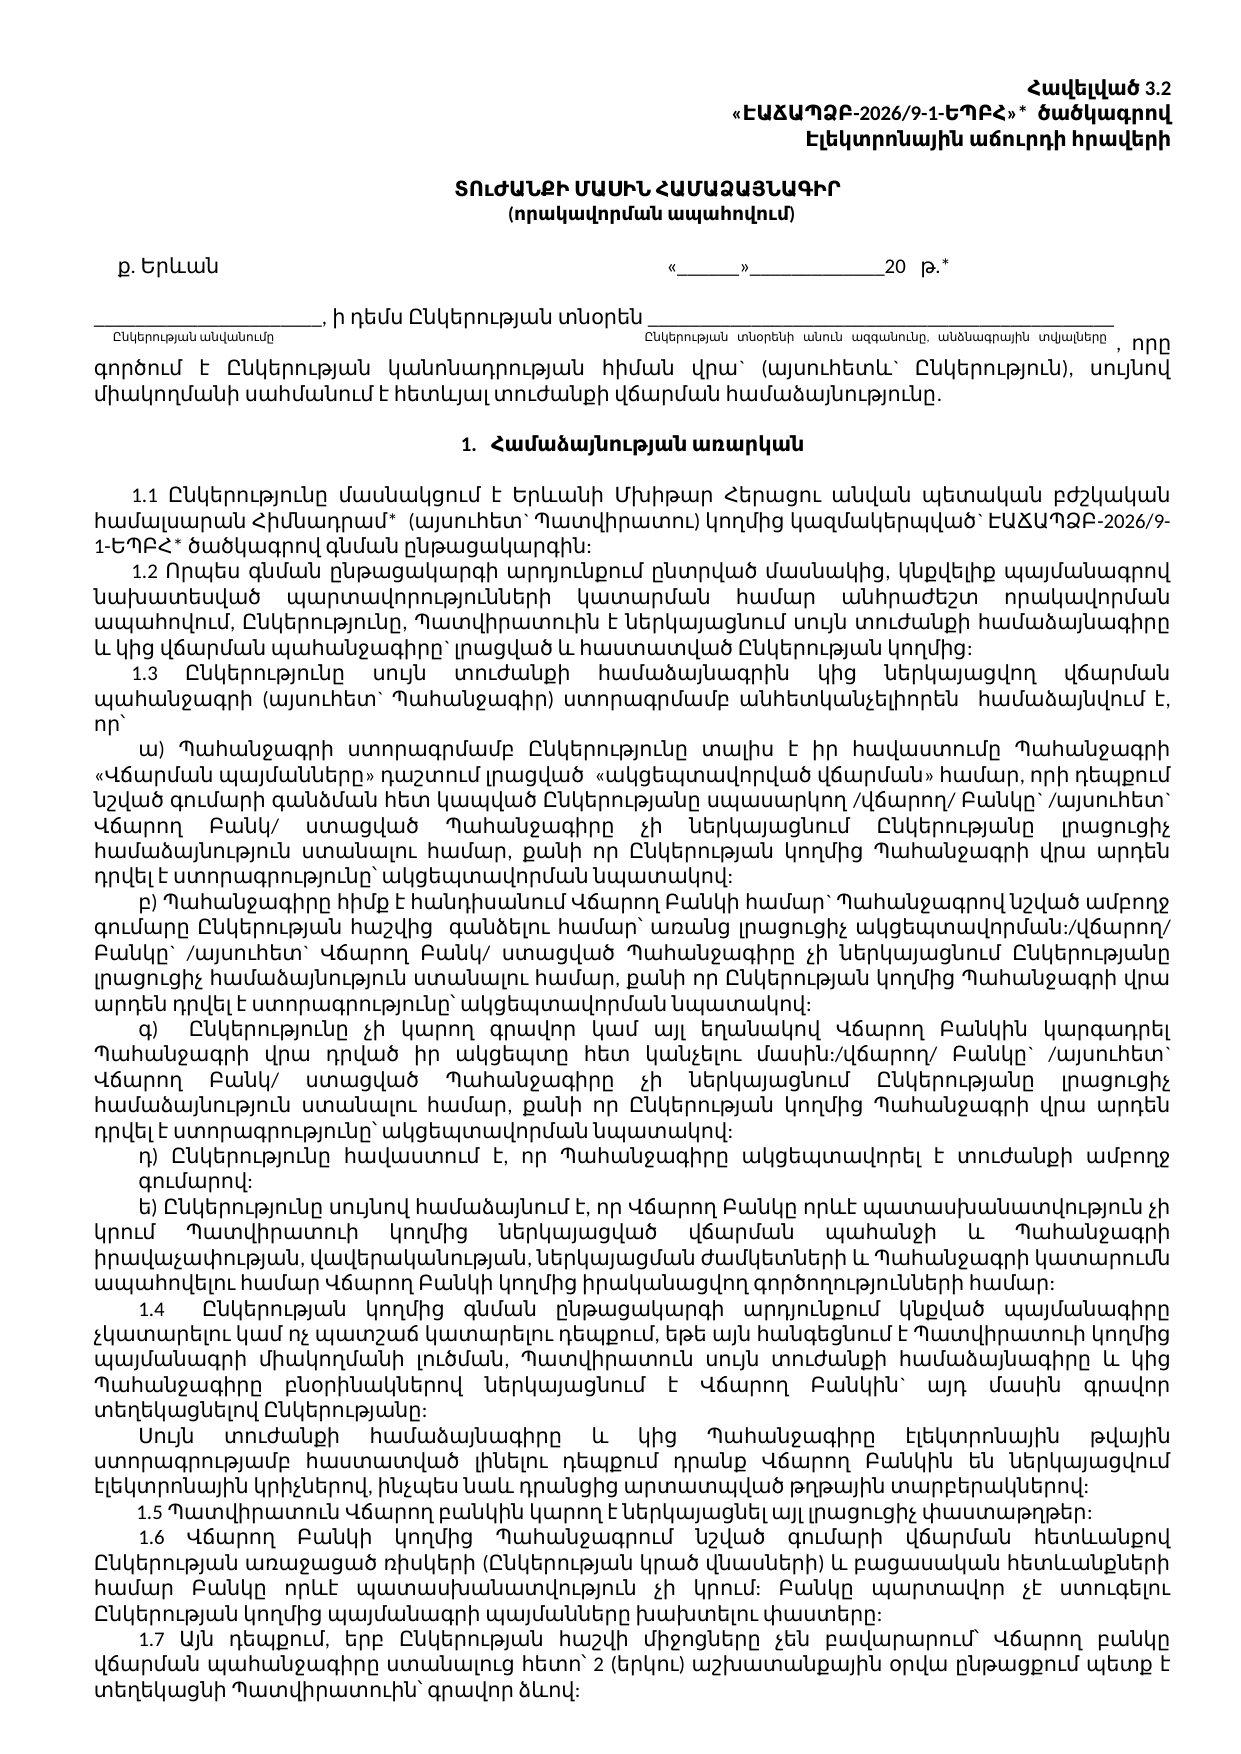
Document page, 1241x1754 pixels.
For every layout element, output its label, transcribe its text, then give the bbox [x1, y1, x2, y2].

text 1.7 Այն դեպքում, երբ Ընկերության հաշվի միջոցները չեն բավարարում՝ Վճարող բանկը վճարման պահանջագիրը ստանալուց հետո՝ 2 (երկու) աշխատանքային օրվա ընթացքում պետք է տեղեկացնի Պատվիրատուին՝ գրավոր ձևով: [94, 1626, 1171, 1702]
text (որակավորման ապահովում) [94, 202, 1171, 225]
text ե) Ընկերությունը սույնով համաձայնում է, որ Վճարող Բանկը որևէ պատասխանատվություն չի կրում Պատվիրատուի կողմից ներկայացված վճարման պահանջի և Պահանջագրի իրավաչափության, վավերականության, ներկայացման ժամկետների և Պահանջագրի կատարումն ապահովելու համար Վճարող Բանկի կողմից իրականացվող գործողությունների համար: [94, 1194, 1171, 1296]
text ք. Երևան «______»_____________20 թ.* [94, 254, 1171, 279]
text 1.2 Որպես գնման ընթացակարգի արդյունքում ընտրված մասնակից, կնքվելիք պայմանագրով նախատեսված պարտավորությունների կատարման համար անհրաժեշտ որակավորման ապահովում, Ընկերությունը, Պատվիրատուին է ներկայացնում սույն տուժանքի համաձայնագիրը և կից վճարման պահանջագիրը` լրացված և հաստատված Ընկերության կողմից: [94, 559, 1171, 660]
text ______________________, ի դեմս Ընկերության տնօրեն _____________________________________________ [94, 304, 1171, 330]
text 1.5 Պատվիրատուն Վճարող բանկին կարող է ներկայացնել այլ լրացուցիչ փաստաթղթեր: [94, 1499, 1171, 1524]
text ՏՈւԺԱՆՔԻ ՄԱՍԻՆ ՀԱՄԱՁԱՅՆԱԳԻՐ [94, 177, 1171, 202]
text 1.3 Ընկերությունը սույն տուժանքի համաձայնագրին կից ներկայացվող վճարման պահանջագրի (այսուհետ` Պահանջագիր) ստորագրմամբ անհետկանչելիորեն համաձայնվում է, որ՝ [94, 660, 1171, 737]
text դ) Ընկերությունը հավաստում է, որ Պահանջագիրը ակցեպտավորել է տուժանքի ամբողջ գումարով: [138, 1143, 1171, 1194]
text 1. Համաձայնության առարկան [94, 432, 1171, 457]
text Էլեկտրոնային աճուրդի հրավերի [94, 126, 1171, 151]
text 1.6 Վճարող Բանկի կողմից Պահանջագրում նշված գումարի վճարման հետևանքով Ընկերության առաջացած ռիսկերի (Ընկերության կրած վնասների) և բացասական հետևանքների համար Բանկը որևէ պատասխանատվություն չի կրում: Բանկը պարտավոր չէ ստուգելու Ընկերության կողմից պայմանագրի պայմանները խախտելու փաստերը: [94, 1524, 1171, 1626]
text 1.1 Ընկերությունը մասնակցում է Երևանի Մխիթար Հերացու անվան պետական բժշկական համալսարան Հիմնադրամ* (այսուհետ` Պատվիրատու) կողմից կազմակերպված` ԷԱՃԱՊՁԲ-2026/9-1-ԵՊԲՀ* ծածկագրով գնման ընթացակարգին: [94, 482, 1171, 559]
text Հավելված 3.2 [94, 75, 1171, 100]
text ա) Պահանջագրի ստորագրմամբ Ընկերությունը տալիս է իր հավաստումը Պահանջագրի «Վճարման պայմանները» դաշտում լրացված «ակցեպտավորված վճարման» համար, որի դեպքում նշված գումարի գանձման հետ կապված Ընկերությանը սպասարկող /վճարող/ Բանկը` /այսուհետ` Վճարող Բանկ/ ստացված Պահանջագիրը չի ներկայացնում Ընկերությանը լրացուցիչ համաձայնություն ստանալու համար, քանի որ Ընկերության կողմից Պահանջագրի վրա արդեն դրվել է ստորագրությունը՝ ակցեպտավորման նպատակով: [94, 737, 1171, 889]
text Սույն տուժանքի համաձայնագիրը և կից Պահանջագիրը էլեկտրոնային թվային ստորագրությամբ հաստատված լինելու դեպքում դրանք Վճարող Բանկին են ներկայացվում էլեկտրոնային կրիչներով, ինչպես նաև դրանցից արտատպված թղթային տարբերակներով: [94, 1423, 1171, 1499]
text Ընկերության անվանումը Ընկերության տնօրենի անուն ազգանունը, անձնագրային տվյալները , որը գործում է Ընկերության կանոնադրության հիման վրա` (այսուհետև` Ընկերություն), սույնով միակողմանի սահմանում է հետևյալ տուժանքի վճարման համաձայնությունը. [94, 330, 1171, 406]
text գ) Ընկերությունը չի կարող գրավոր կամ այլ եղանակով Վճարող Բանկին կարգադրել Պահանջագրի վրա դրված իր ակցեպտը հետ կանչելու մասին:/վճարող/ Բանկը` /այսուհետ` Վճարող Բանկ/ ստացված Պահանջագիրը չի ներկայացնում Ընկերությանը լրացուցիչ համաձայնություն ստանալու համար, քանի որ Ընկերության կողմից Պահանջագրի վրա արդեն դրվել է ստորագրությունը՝ ակցեպտավորման նպատակով: [94, 1016, 1171, 1143]
text բ) Պահանջագիրը հիմք է հանդիսանում Վճարող Բանկի համար` Պահանջագրով նշված ամբողջ գումարը Ընկերության հաշվից գանձելու համար՝ առանց լրացուցիչ ակցեպտավորման:/վճարող/ Բանկը` /այսուհետ` Վճարող Բանկ/ ստացված Պահանջագիրը չի ներկայացնում Ընկերությանը լրացուցիչ համաձայնություն ստանալու համար, քանի որ Ընկերության կողմից Պահանջագրի վրա արդեն դրվել է ստորագրությունը՝ ակցեպտավորման նպատակով: [94, 889, 1171, 1016]
text «ԷԱՃԱՊՁԲ-2026/9-1-ԵՊԲՀ»* ծածկագրով [94, 100, 1171, 126]
text 1.4 Ընկերության կողմից գնման ընթացակարգի արդյունքում կնքված պայմանագիրը չկատարելու կամ ոչ պատշաճ կատարելու դեպքում, եթե այն հանգեցնում է Պատվիրատուի կողմից պայմանագրի միակողմանի լուծման, Պատվիրատուն սույն տուժանքի համաձայնագիրը և կից Պահանջագիրը բնօրինակներով ներկայացնում է Վճարող Բանկին` այդ մասին գրավոր տեղեկացնելով Ընկերությանը: [94, 1296, 1171, 1423]
